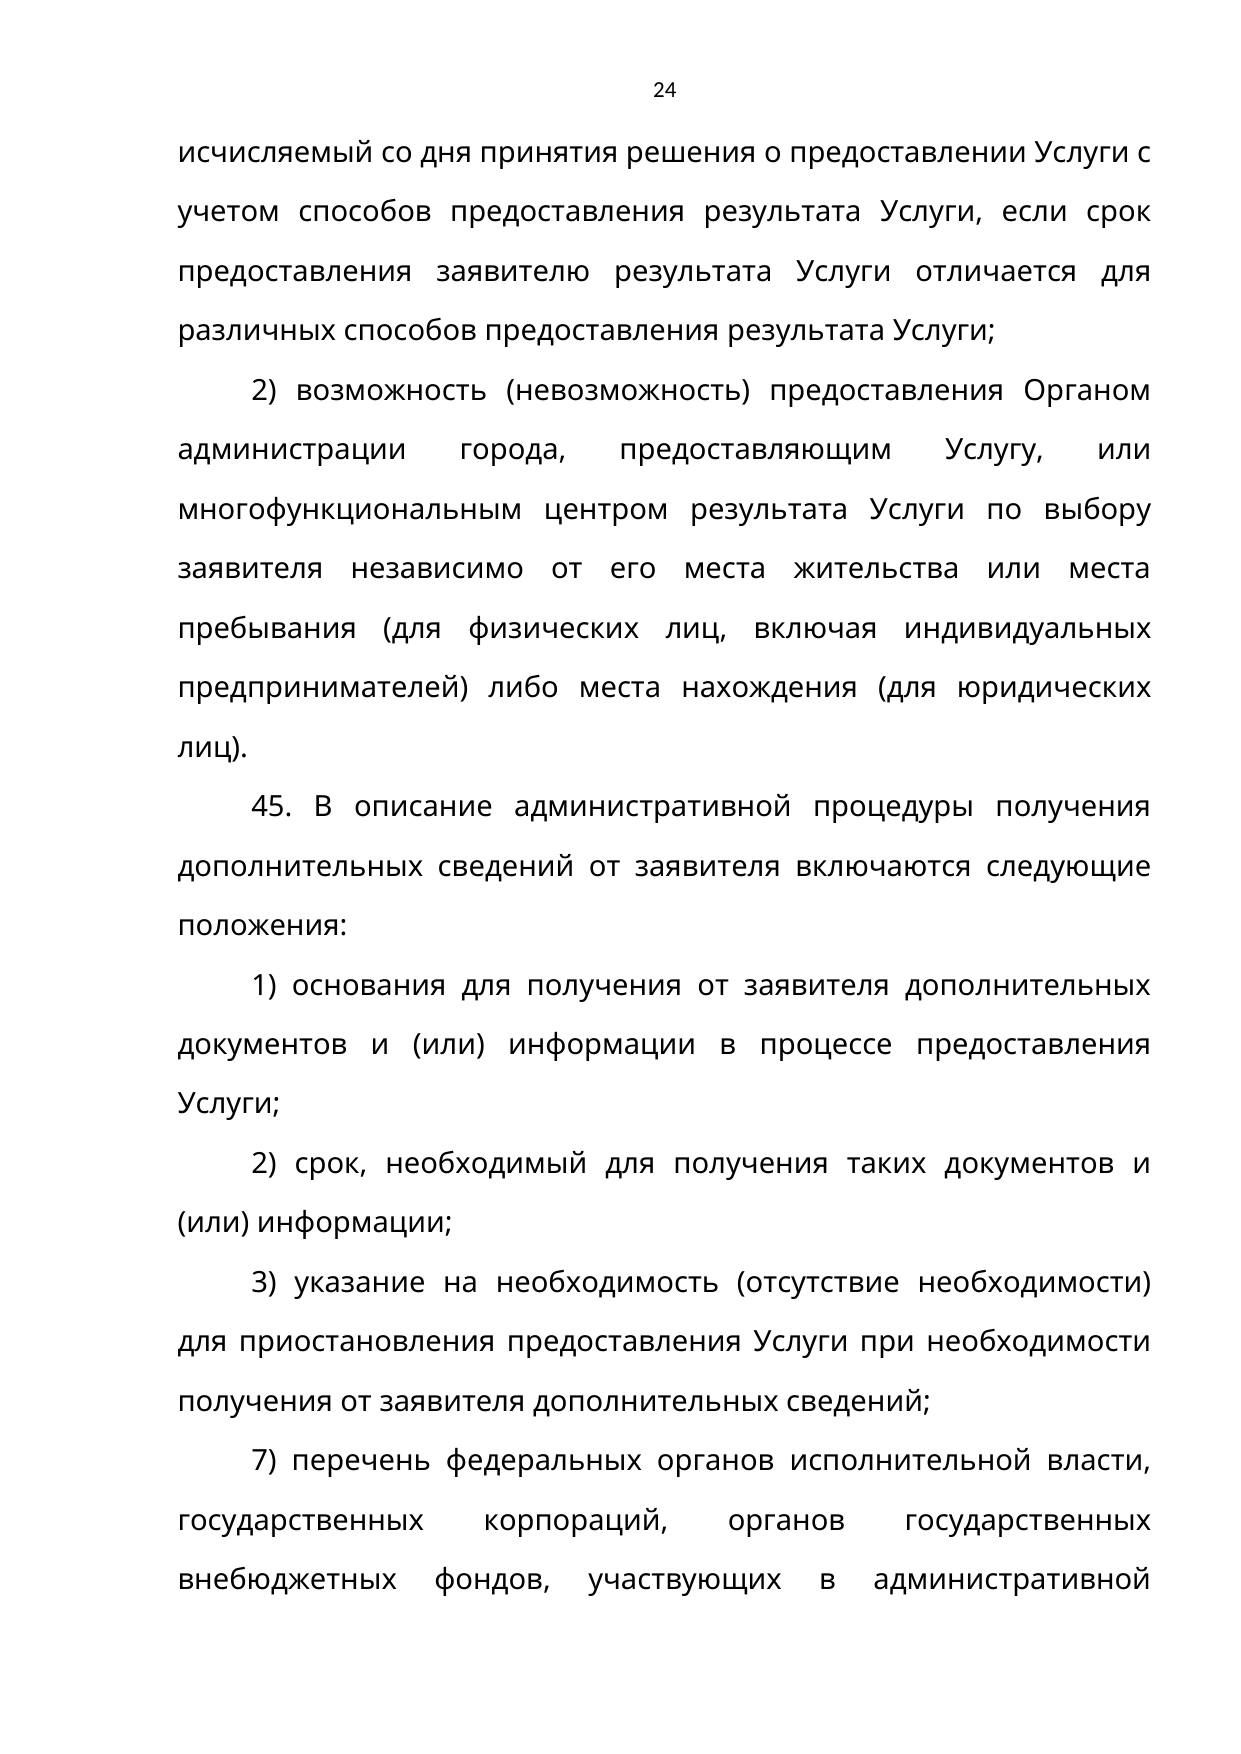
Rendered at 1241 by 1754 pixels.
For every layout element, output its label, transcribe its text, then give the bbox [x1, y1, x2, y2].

text 2) срок, необходимый для получения таких документов и (или) информации; [177, 1142, 1152, 1241]
text 2) возможность (невозможность) предоставления Органом администрации города, предоставляющим Услугу, или многофункциональным центром результата Услуги по выбору заявителя независимо от его места жительства или места пребывания (для физических лиц, включая индивидуальных предпринимателей) либо места нахождения (для юридических лиц). [177, 369, 1152, 766]
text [177, 1439, 1152, 1598]
text 3) указание на необходимость (отсутствие необходимости) для приостановления предоставления Услуги при необходимости получения от заявителя дополнительных сведений; [177, 1261, 1152, 1420]
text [177, 131, 1152, 349]
text 45. В описание административной процедуры получения дополнительных сведений от заявителя включаются следующие положения: [177, 785, 1152, 944]
text 1) основания для получения от заявителя дополнительных документов и (или) информации в процессе предоставления Услуги; [177, 964, 1152, 1122]
